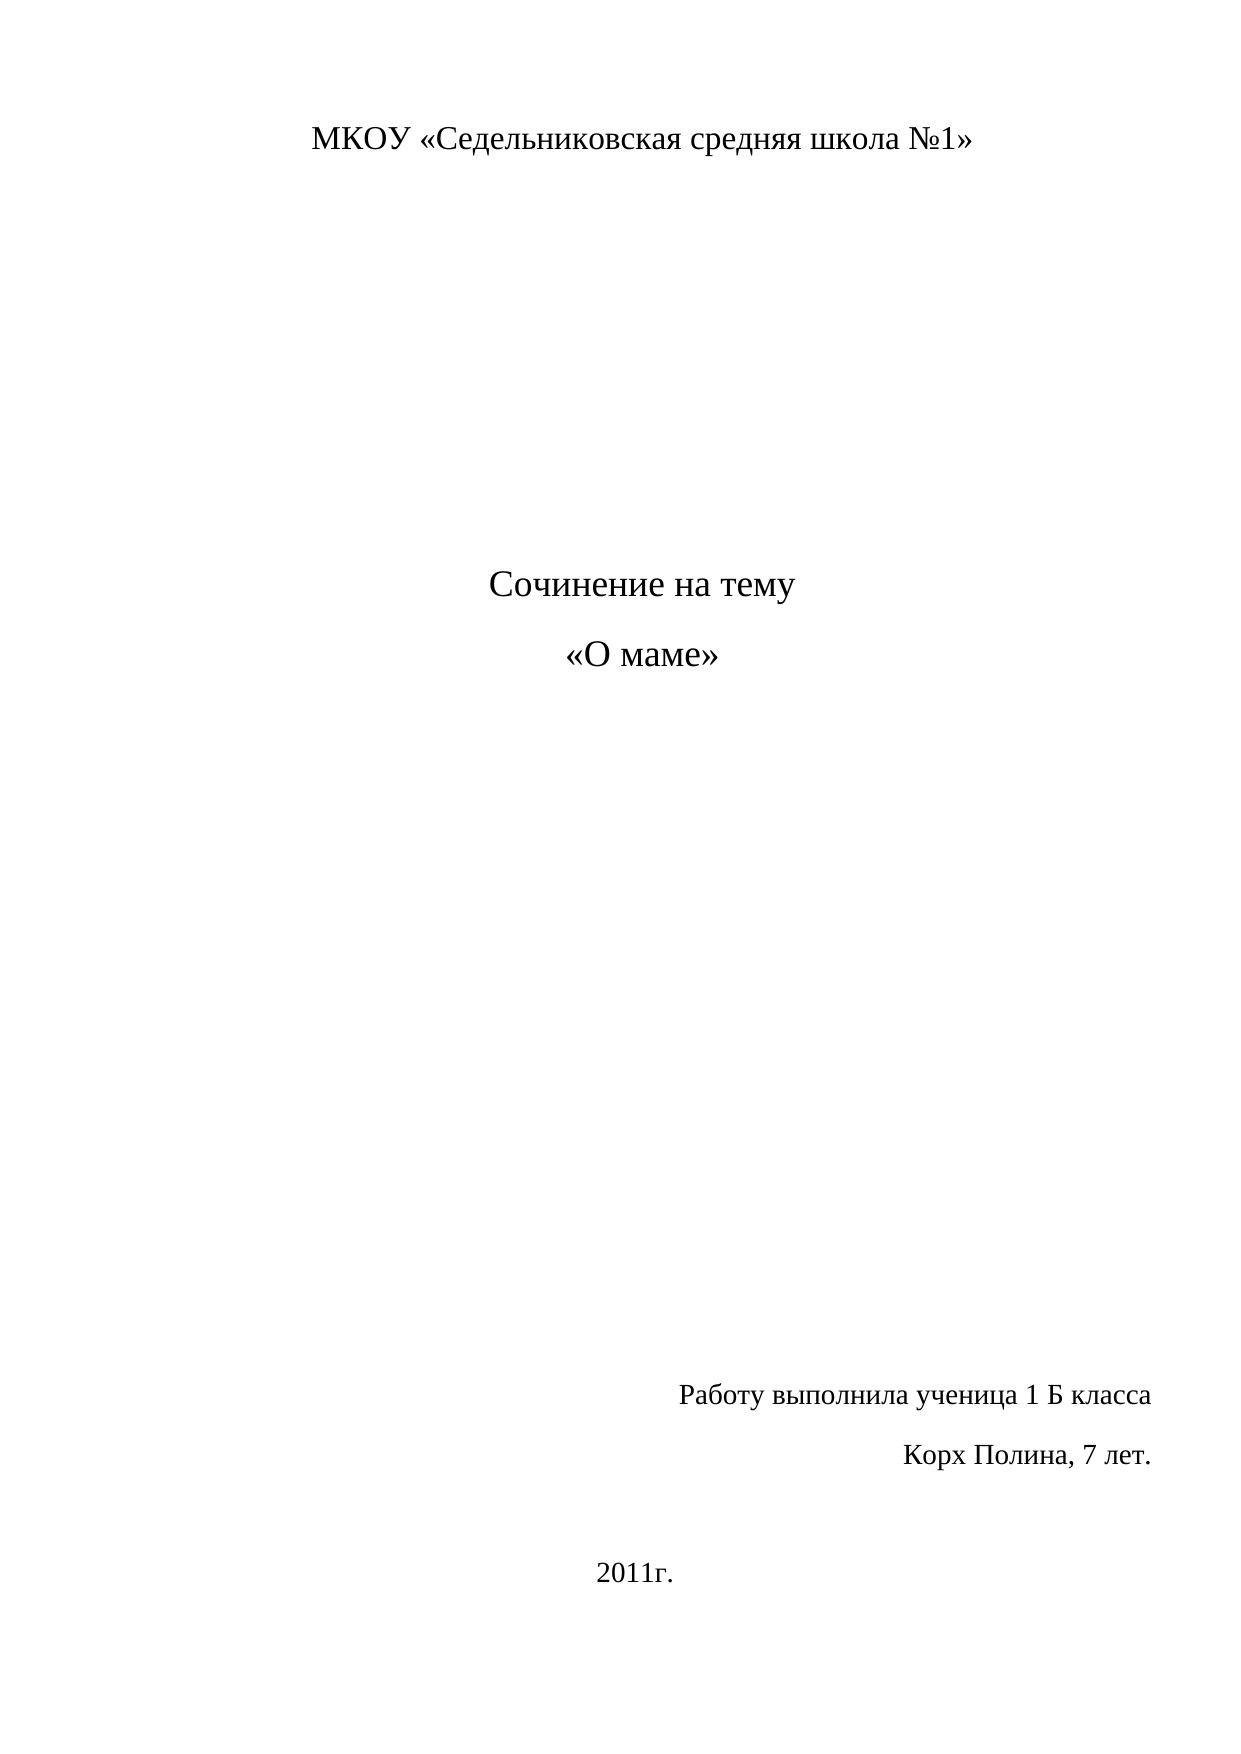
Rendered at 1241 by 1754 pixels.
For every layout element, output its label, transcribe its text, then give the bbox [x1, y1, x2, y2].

text Сочинение на тему [118, 561, 1152, 604]
text Работу выполнила ученица 1 Б класса [118, 1377, 1152, 1411]
text «О маме» [118, 632, 1152, 675]
text Корх Полина, 7 лет. [118, 1437, 1152, 1470]
text МКОУ «Седельниковская средняя школа №1» [118, 118, 1152, 156]
text 2011г. [118, 1556, 1152, 1589]
